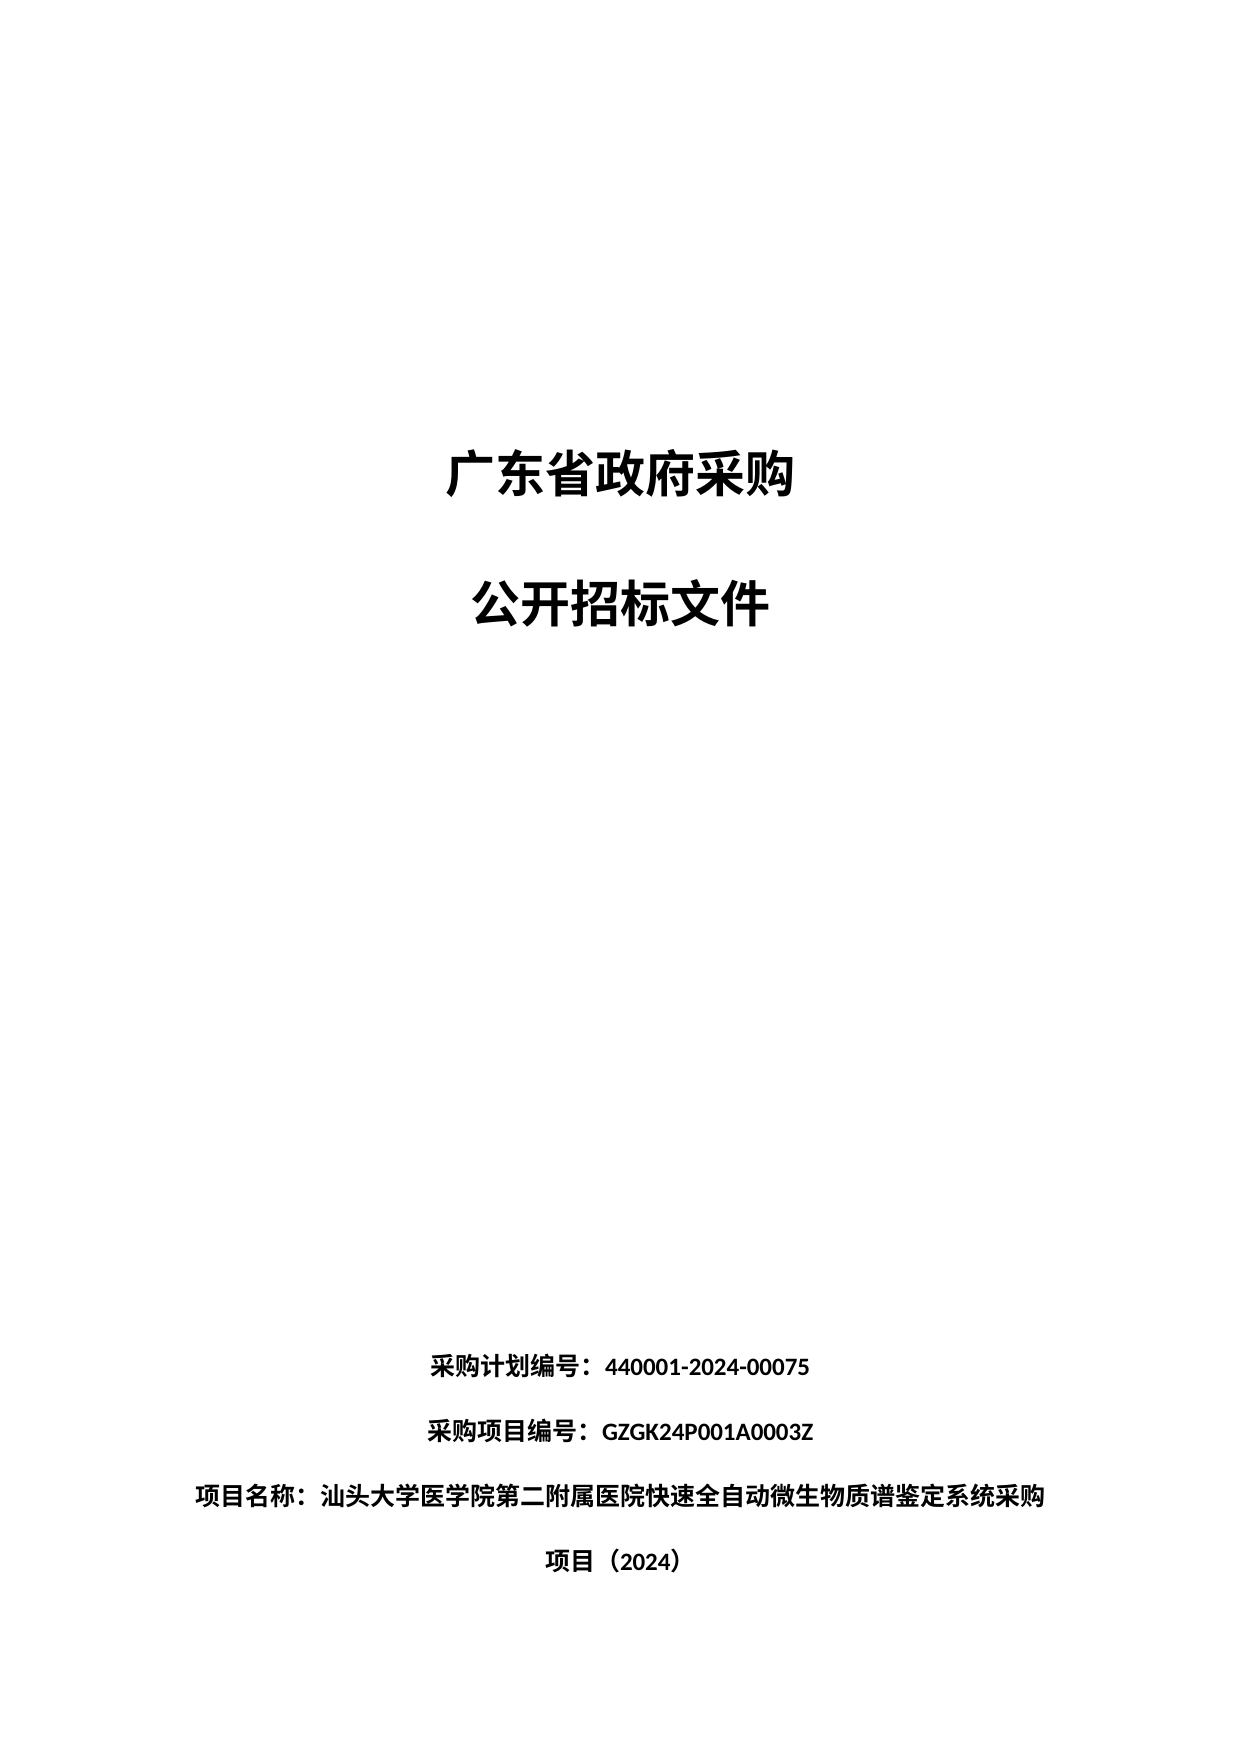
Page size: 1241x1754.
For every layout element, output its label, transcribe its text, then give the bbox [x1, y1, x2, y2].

text 采购计划编号：440001-2024-00075 [187, 1332, 1053, 1397]
text 采购项目编号：GZGK24P001A0003Z [187, 1397, 1053, 1462]
text 广东省政府采购 [187, 422, 1053, 519]
text 项目名称：汕头大学医学院第二附属医院快速全自动微生物质谱鉴定系统采购项目（2024） [187, 1462, 1053, 1592]
text 公开招标文件 [187, 552, 1053, 1332]
